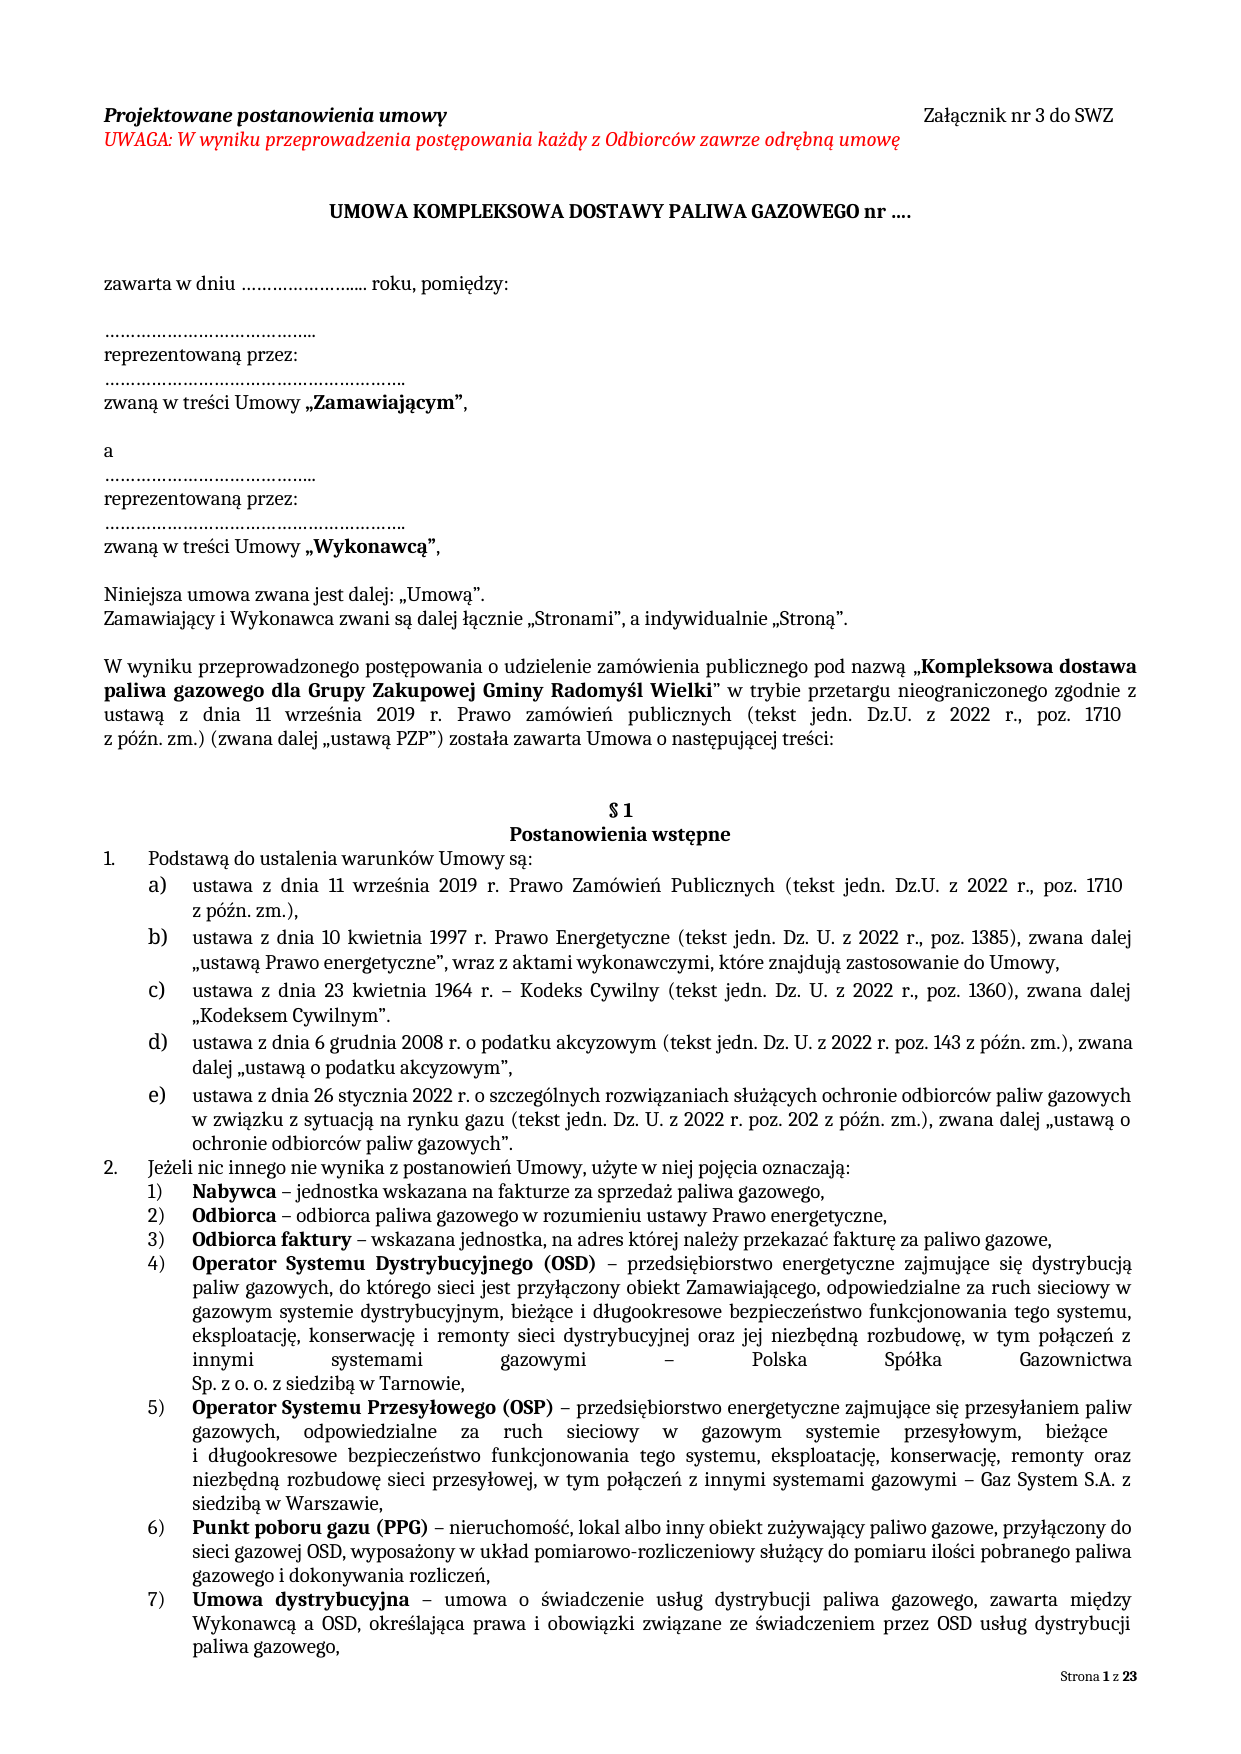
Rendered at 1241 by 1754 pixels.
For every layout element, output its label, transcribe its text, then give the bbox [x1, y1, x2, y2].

list Umowa dystrybucyjna – umowa o świadczenie usług dystrybucji paliwa gazowego, zawarta między Wykonawcą a OSD, określająca prawa i obowiązki związane ze świadczeniem przez OSD usług dystrybucji paliwa gazowego, [148, 1587, 1133, 1659]
list Jeżeli nic innego nie wynika z postanowień Umowy, użyte w niej pojęcia oznaczają: [103, 1156, 1133, 1180]
list Odbiorca faktury – wskazana jednostka, na adres której należy przekazać fakturę za paliwo gazowe, [148, 1228, 1133, 1252]
text Niniejsza umowa zwana jest dalej: „Umową”. [103, 583, 1137, 607]
list Operator Systemu Dystrybucyjnego (OSD) – przedsiębiorstwo energetyczne zajmujące się dystrybucją paliw gazowych, do którego sieci jest przyłączony obiekt Zamawiającego, odpowiedzialne za ruch sieciowy w gazowym systemie dystrybucyjnym, bieżące i długookresowe bezpieczeństwo funkcjonowania tego systemu, eksploatację, konserwację i remonty sieci dystrybucyjnej oraz jej niezbędną rozbudowę, w tym połączeń z innymi systemami gazowymi – Polska Spółka Gazownictwa Sp. z o. o. z siedzibą w Tarnowie, [148, 1252, 1133, 1396]
text § 1 [103, 798, 1137, 822]
text Zamawiający i Wykonawca zwani są dalej łącznie „Stronami”, a indywidualnie „Stroną”. [103, 607, 1137, 631]
list Podstawą do ustalenia warunków Umowy są: [103, 846, 1137, 870]
text zwaną w treści Umowy „Wykonawcą”, [103, 535, 1137, 559]
text Postanowienia wstępne [103, 822, 1137, 846]
text ………………………………….. [103, 319, 1137, 343]
text …………………………………………………. [103, 511, 1137, 535]
text UMOWA KOMPLEKSOWA DOSTAWY PALIWA GAZOWEGO nr …. [103, 199, 1137, 223]
list Odbiorca – odbiorca paliwa gazowego w rozumieniu ustawy Prawo energetyczne, [148, 1204, 1133, 1228]
text …………………………………………………. [103, 367, 1137, 391]
text zwaną w treści Umowy „Zamawiającym”, [103, 391, 1137, 415]
list Punkt poboru gazu (PPG) – nieruchomość, lokal albo inny obiekt zużywający paliwo gazowe, przyłączony do sieci gazowej OSD, wyposażony w układ pomiarowo-rozliczeniowy służący do pomiaru ilości pobranego paliwa gazowego i dokonywania rozliczeń, [148, 1515, 1133, 1587]
list ustawa z dnia 11 września 2019 r. Prawo Zamówień Publicznych (tekst jedn. Dz.U. z 2022 r., poz. 1710 z późn. zm.), [148, 870, 1133, 922]
text a [103, 439, 1137, 463]
text W wyniku przeprowadzonego postępowania o udzielenie zamówienia publicznego pod nazwą „Kompleksowa dostawa paliwa gazowego dla Grupy Zakupowej Gminy Radomyśl Wielki” w trybie przetargu nieograniczonego zgodnie z ustawą z dnia 11 września 2019 r. Prawo zamówień publicznych (tekst jedn. Dz.U. z 2022 r., poz. 1710 z późn. zm.) (zwana dalej „ustawą PZP”) została zawarta Umowa o następującej treści: [103, 654, 1137, 750]
text reprezentowaną przez: [103, 343, 1137, 367]
list ustawa z dnia 10 kwietnia 1997 r. Prawo Energetyczne (tekst jedn. Dz. U. z 2022 r., poz. 1385), zwana dalej „ustawą Prawo energetyczne”, wraz z aktami wykonawczymi, które znajdują zastosowanie do Umowy, [148, 922, 1133, 975]
text ………………………………….. [103, 463, 1137, 487]
list ustawa z dnia 23 kwietnia 1964 r. – Kodeks Cywilny (tekst jedn. Dz. U. z 2022 r., poz. 1360), zwana dalej „Kodeksem Cywilnym”. [148, 975, 1133, 1027]
list Operator Systemu Przesyłowego (OSP) – przedsiębiorstwo energetyczne zajmujące się przesyłaniem paliw gazowych, odpowiedzialne za ruch sieciowy w gazowym systemie przesyłowym, bieżące i długookresowe bezpieczeństwo funkcjonowania tego systemu, eksploatację, konserwację, remonty oraz niezbędną rozbudowę sieci przesyłowej, w tym połączeń z innymi systemami gazowymi – Gaz System S.A. z siedzibą w Warszawie, [148, 1396, 1133, 1515]
text Projektowane postanowienia umowy Załącznik nr 3 do SWZ [103, 103, 1137, 127]
list ustawa z dnia 26 stycznia 2022 r. o szczególnych rozwiązaniach służących ochronie odbiorców paliw gazowych w związku z sytuacją na rynku gazu (tekst jedn. Dz. U. z 2022 r. poz. 202 z późn. zm.), zwana dalej „ustawą o ochronie odbiorców paliw gazowych”. [148, 1080, 1133, 1156]
text reprezentowaną przez: [103, 487, 1137, 511]
text UWAGA: W wyniku przeprowadzenia postępowania każdy z Odbiorców zawrze odrębną umowę [103, 127, 1137, 151]
list Nabywca – jednostka wskazana na fakturze za sprzedaż paliwa gazowego, [148, 1180, 1133, 1204]
list ustawa z dnia 6 grudnia 2008 r. o podatku akcyzowym (tekst jedn. Dz. U. z 2022 r. poz. 143 z późn. zm.), zwana dalej „ustawą o podatku akcyzowym”, [148, 1027, 1133, 1080]
text zawarta w dniu ………………….... roku, pomiędzy: [103, 271, 1137, 295]
